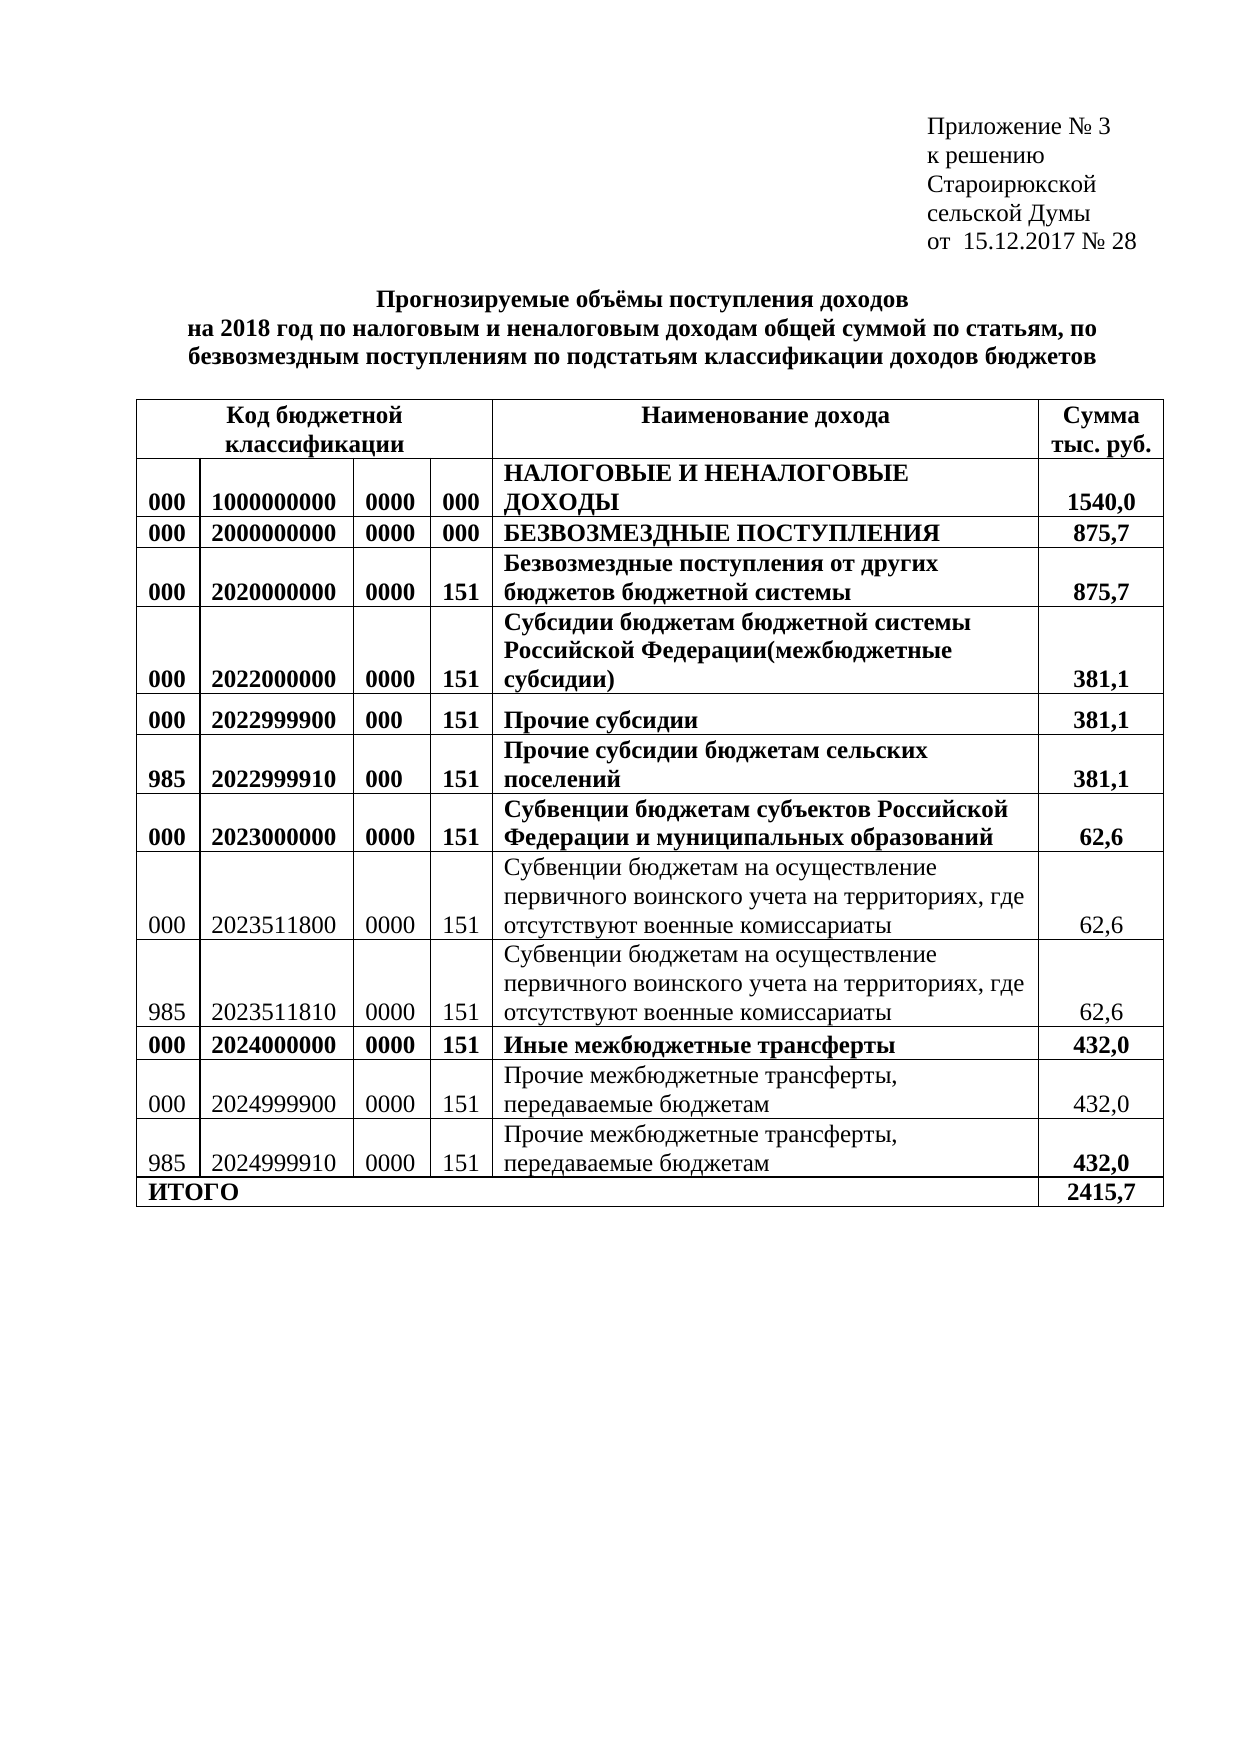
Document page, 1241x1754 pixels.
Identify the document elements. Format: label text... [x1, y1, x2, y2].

table_cell 2024999910 [201, 1119, 353, 1176]
table_cell 151 [431, 1060, 492, 1118]
table_cell 432,0 [1039, 1027, 1163, 1059]
table_cell 000 [354, 694, 430, 734]
table_cell сельской Думы [916, 198, 1178, 226]
table_cell БЕЗВОЗМЕЗДНЫЕ ПОСТУПЛЕНИЯ [493, 517, 1038, 547]
table_cell ИТОГО [137, 1178, 1038, 1206]
table_header Приложение № 3 [916, 111, 1178, 140]
table_cell 62,6 [1039, 940, 1163, 1026]
table_cell к решению Староирюкской [916, 140, 1178, 198]
table_cell 0000 [354, 517, 430, 547]
table_cell 000 [137, 459, 199, 516]
table_cell 2022000000 [201, 607, 353, 693]
table_cell Иные межбюджетные трансферты [493, 1027, 1038, 1059]
table_cell 151 [431, 1027, 492, 1059]
table_cell Прочие межбюджетные трансферты, передаваемые бюджетам [493, 1119, 1038, 1176]
table_cell 000 [354, 735, 430, 793]
table_cell Субсидии бюджетам бюджетной системы Российской Федерации(межбюджетные субсидии) [493, 607, 1038, 693]
table_cell 0000 [354, 548, 430, 606]
table_cell Прочие межбюджетные трансферты, передаваемые бюджетам [493, 1060, 1038, 1118]
table_cell Субвенции бюджетам субъектов Российской Федерации и муниципальных образований [493, 794, 1038, 851]
table_cell 151 [431, 607, 492, 693]
table_cell 151 [431, 1119, 492, 1176]
table_cell 381,1 [1039, 607, 1163, 693]
table_cell 2022999910 [201, 735, 353, 793]
table_header Код бюджетной классификации [137, 400, 492, 457]
table_cell Прочие субсидии бюджетам сельских поселений [493, 735, 1038, 793]
table_cell 0000 [354, 1060, 430, 1118]
table_cell 000 [137, 1027, 199, 1059]
table_cell 985 [137, 940, 199, 1026]
table_cell 2415,7 [1039, 1178, 1163, 1206]
table_cell Субвенции бюджетам на осуществление первичного воинского учета на территориях, где отсутствуют военные комиссариаты [493, 852, 1038, 938]
table_cell 0000 [354, 794, 430, 851]
text на 2018 год по налоговым и неналоговым доходам общей суммой по статьям, по безвозмездным поступлениям по подстатьям классификации доходов бюджетов [148, 313, 1137, 370]
table_cell 985 [137, 735, 199, 793]
table_cell 2022999900 [201, 694, 353, 734]
table_cell 2024000000 [201, 1027, 353, 1059]
table_header Наименование дохода [493, 400, 1038, 457]
table_cell 000 [137, 852, 199, 938]
table_cell 0000 [354, 459, 430, 516]
text Прогнозируемые объёмы поступления доходов [148, 284, 1137, 313]
table_cell 0000 [354, 1119, 430, 1176]
table_header Сумма тыс. руб. [1039, 400, 1163, 457]
table_cell 0000 [354, 607, 430, 693]
table_cell 1540,0 [1039, 459, 1163, 516]
table_cell 0000 [354, 852, 430, 938]
table_cell Субвенции бюджетам на осуществление первичного воинского учета на территориях, где отсутствуют военные комиссариаты [493, 940, 1038, 1026]
table_cell 000 [137, 548, 199, 606]
table_cell 2023511810 [201, 940, 353, 1026]
table_cell 62,6 [1039, 852, 1163, 938]
table_cell 875,7 [1039, 548, 1163, 606]
table_cell 432,0 [1039, 1119, 1163, 1176]
table_cell 000 [137, 607, 199, 693]
table_cell 2023000000 [201, 794, 353, 851]
table_cell 151 [431, 852, 492, 938]
table_cell 62,6 [1039, 794, 1163, 851]
table_cell 432,0 [1039, 1060, 1163, 1118]
table_cell 0000 [354, 1027, 430, 1059]
table_cell 000 [137, 794, 199, 851]
table_cell 000 [431, 517, 492, 547]
table_cell 151 [431, 940, 492, 1026]
table_cell 000 [137, 1060, 199, 1118]
table_cell 151 [431, 735, 492, 793]
table_cell 2023511800 [201, 852, 353, 938]
table_cell Безвозмездные поступления от других бюджетов бюджетной системы [493, 548, 1038, 606]
table_cell 1000000000 [201, 459, 353, 516]
table_cell 151 [431, 794, 492, 851]
table_cell 000 [431, 459, 492, 516]
table_cell НАЛОГОВЫЕ И НЕНАЛОГОВЫЕ ДОХОДЫ [493, 459, 1038, 516]
table_cell 0000 [354, 940, 430, 1026]
table_cell 000 [137, 517, 199, 547]
table_cell 2020000000 [201, 548, 353, 606]
table_cell 151 [431, 548, 492, 606]
table_cell 381,1 [1039, 694, 1163, 734]
table_cell 985 [137, 1119, 199, 1176]
table_cell Прочие субсидии [493, 694, 1038, 734]
table_cell 151 [431, 694, 492, 734]
table_cell 2024999900 [201, 1060, 353, 1118]
table_cell 875,7 [1039, 517, 1163, 547]
table_cell 381,1 [1039, 735, 1163, 793]
table_cell 2000000000 [201, 517, 353, 547]
table_cell от 15.12.2017 № 28 [916, 226, 1178, 255]
table_cell 000 [137, 694, 199, 734]
